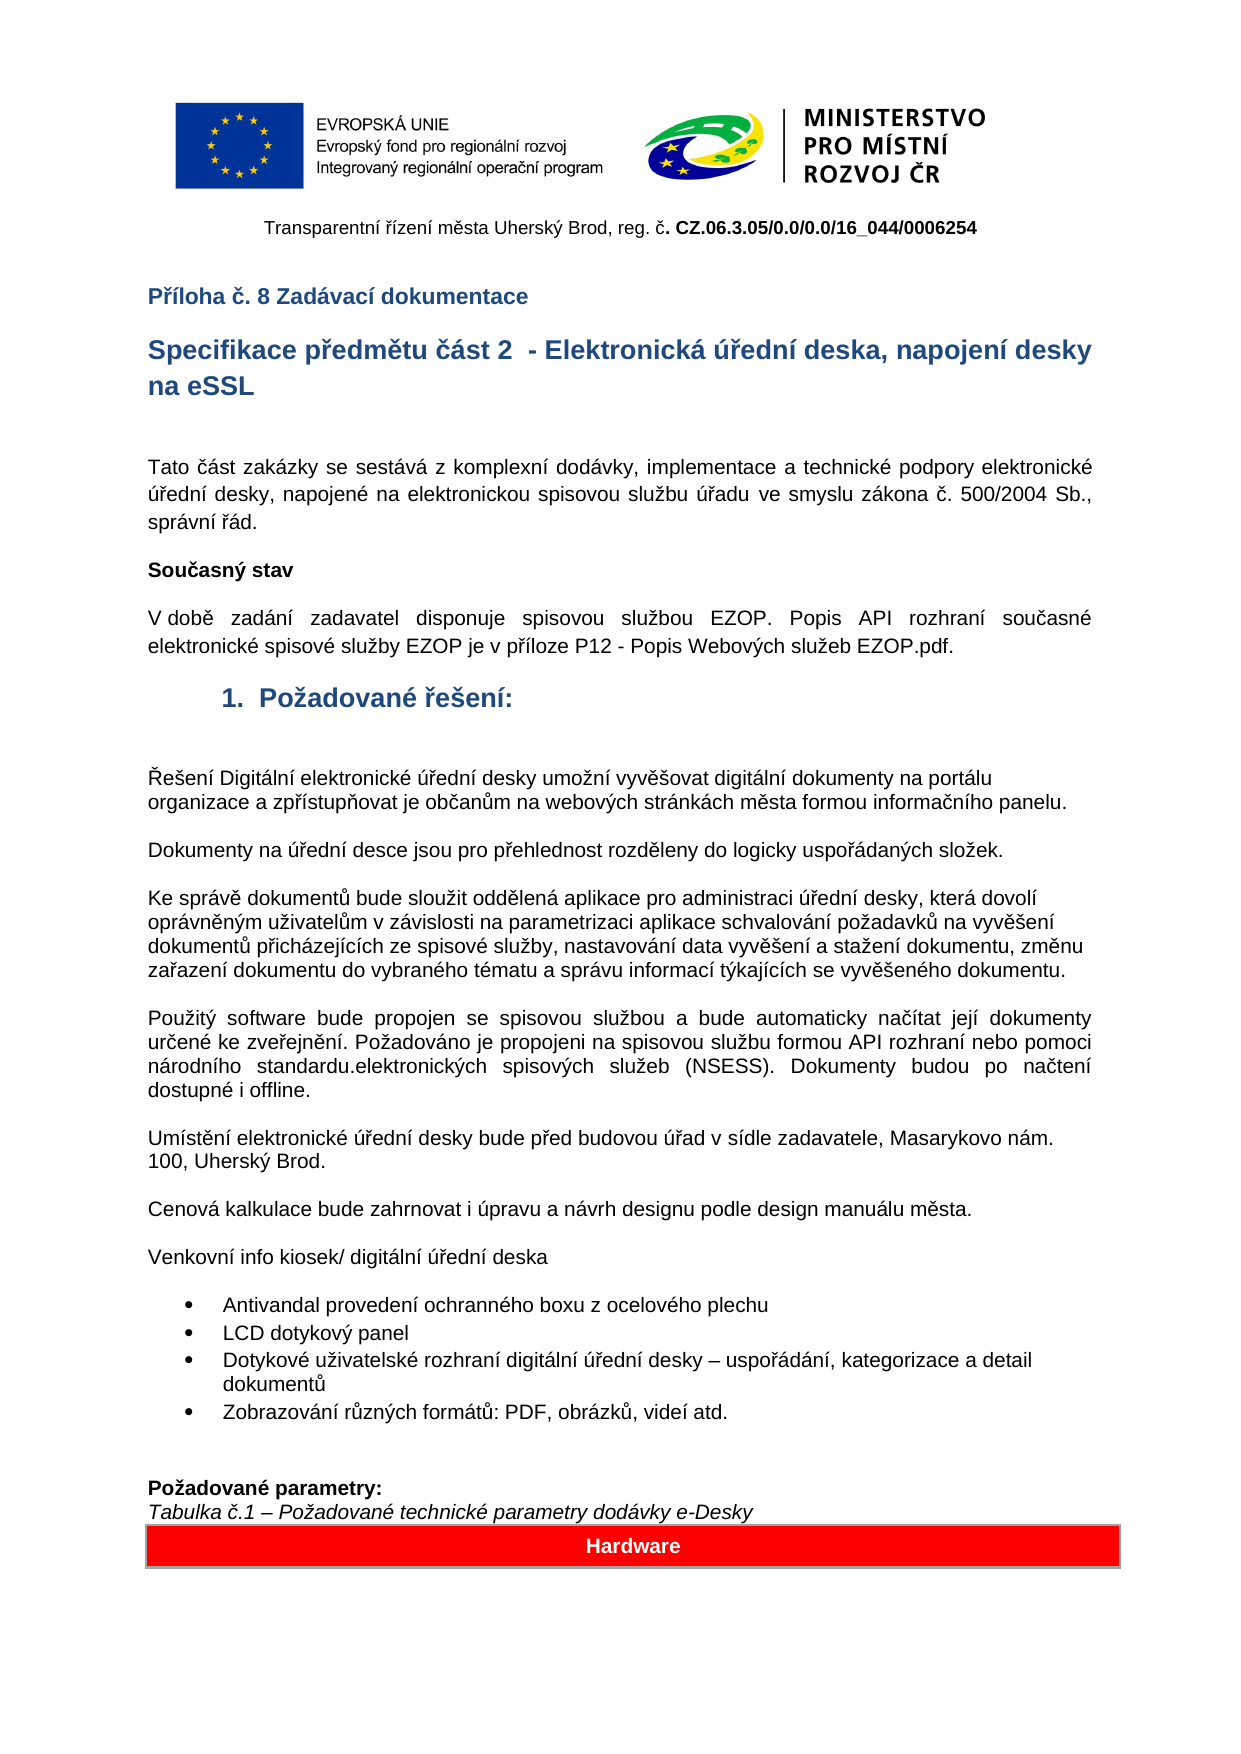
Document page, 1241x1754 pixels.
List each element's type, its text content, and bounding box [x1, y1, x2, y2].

text Cenová kalkulace bude zahrnovat i úpravu a návrh designu podle design manuálu města. [148, 1197, 1093, 1221]
text Tato část zakázky se sestává z komplexní dodávky, implementace a technické podpory elektronické úřední desky, napojené na elektronickou spisovou službu úřadu ve smyslu zákona č. 500/2004 Sb., správní řád. [148, 454, 1093, 533]
text Použitý software bude propojen se spisovou službou a bude automaticky načítat její dokumenty určené ke zveřejnění. Požadováno je propojeni na spisovou službu formou API rozhraní nebo pomoci národního standardu.elektronických spisových služeb (NSESS). Dokumenty budou po načtení dostupné i offline. [148, 1006, 1093, 1101]
picture [147, 73, 1013, 217]
text Dokumenty na úřední desce jsou pro přehlednost rozděleny do logicky uspořádaných složek. [148, 838, 1093, 862]
text V době zadání zadavatel disponuje spisovou službou EZOP. Popis API rozhraní současné elektronické spisové služby EZOP je v příloze P12 - Popis Webových služeb EZOP.pdf. [148, 606, 1093, 658]
text Venkovní info kiosek/ digitální úřední deska [148, 1245, 1093, 1269]
text Umístění elektronické úřední desky bude před budovou úřad v sídle zadavatele, Masarykovo nám. 100, Uherský Brod. [148, 1125, 1093, 1173]
subtitle Příloha č. 8 Zadávací dokumentace [148, 283, 1093, 310]
list LCD dotykový panel [185, 1321, 1093, 1345]
subtitle Specifikace předmětu část 2 - Elektronická úřední deska, napojení desky na eSSL [148, 334, 1093, 402]
table_header Hardware [147, 1526, 1119, 1566]
list Zobrazování různých formátů: PDF, obrázků, videí atd. [185, 1400, 1093, 1424]
text Tabulka č.1 – Požadované technické parametry dodávky e-Desky [148, 1500, 1093, 1524]
text Řešení Digitální elektronické úřední desky umožní vyvěšovat digitální dokumenty na portálu organizace a zpřístupňovat je občanům na webových stránkách města formou informačního panelu. [148, 766, 1093, 814]
list Dotykové uživatelské rozhraní digitální úřední desky – uspořádání, kategorizace a detail dokumentů [185, 1348, 1093, 1396]
list Antivandal provedení ochranného boxu z ocelového plechu [185, 1293, 1093, 1317]
text Současný stav [148, 558, 1093, 582]
text Ke správě dokumentů bude sloužit oddělená aplikace pro administraci úřední desky, která dovolí oprávněným uživatelům v závislosti na parametrizaci aplikace schvalování požadavků na vyvěšení dokumentů přicházejících ze spisové služby, nastavování data vyvěšení a stažení dokumentu, změnu zařazení dokumentu do vybraného tématu a správu informací týkajících se vyvěšeného dokumentu. [148, 886, 1093, 982]
subtitle Požadované řešení: [221, 682, 1093, 713]
text Požadované parametry: [148, 1476, 1093, 1500]
